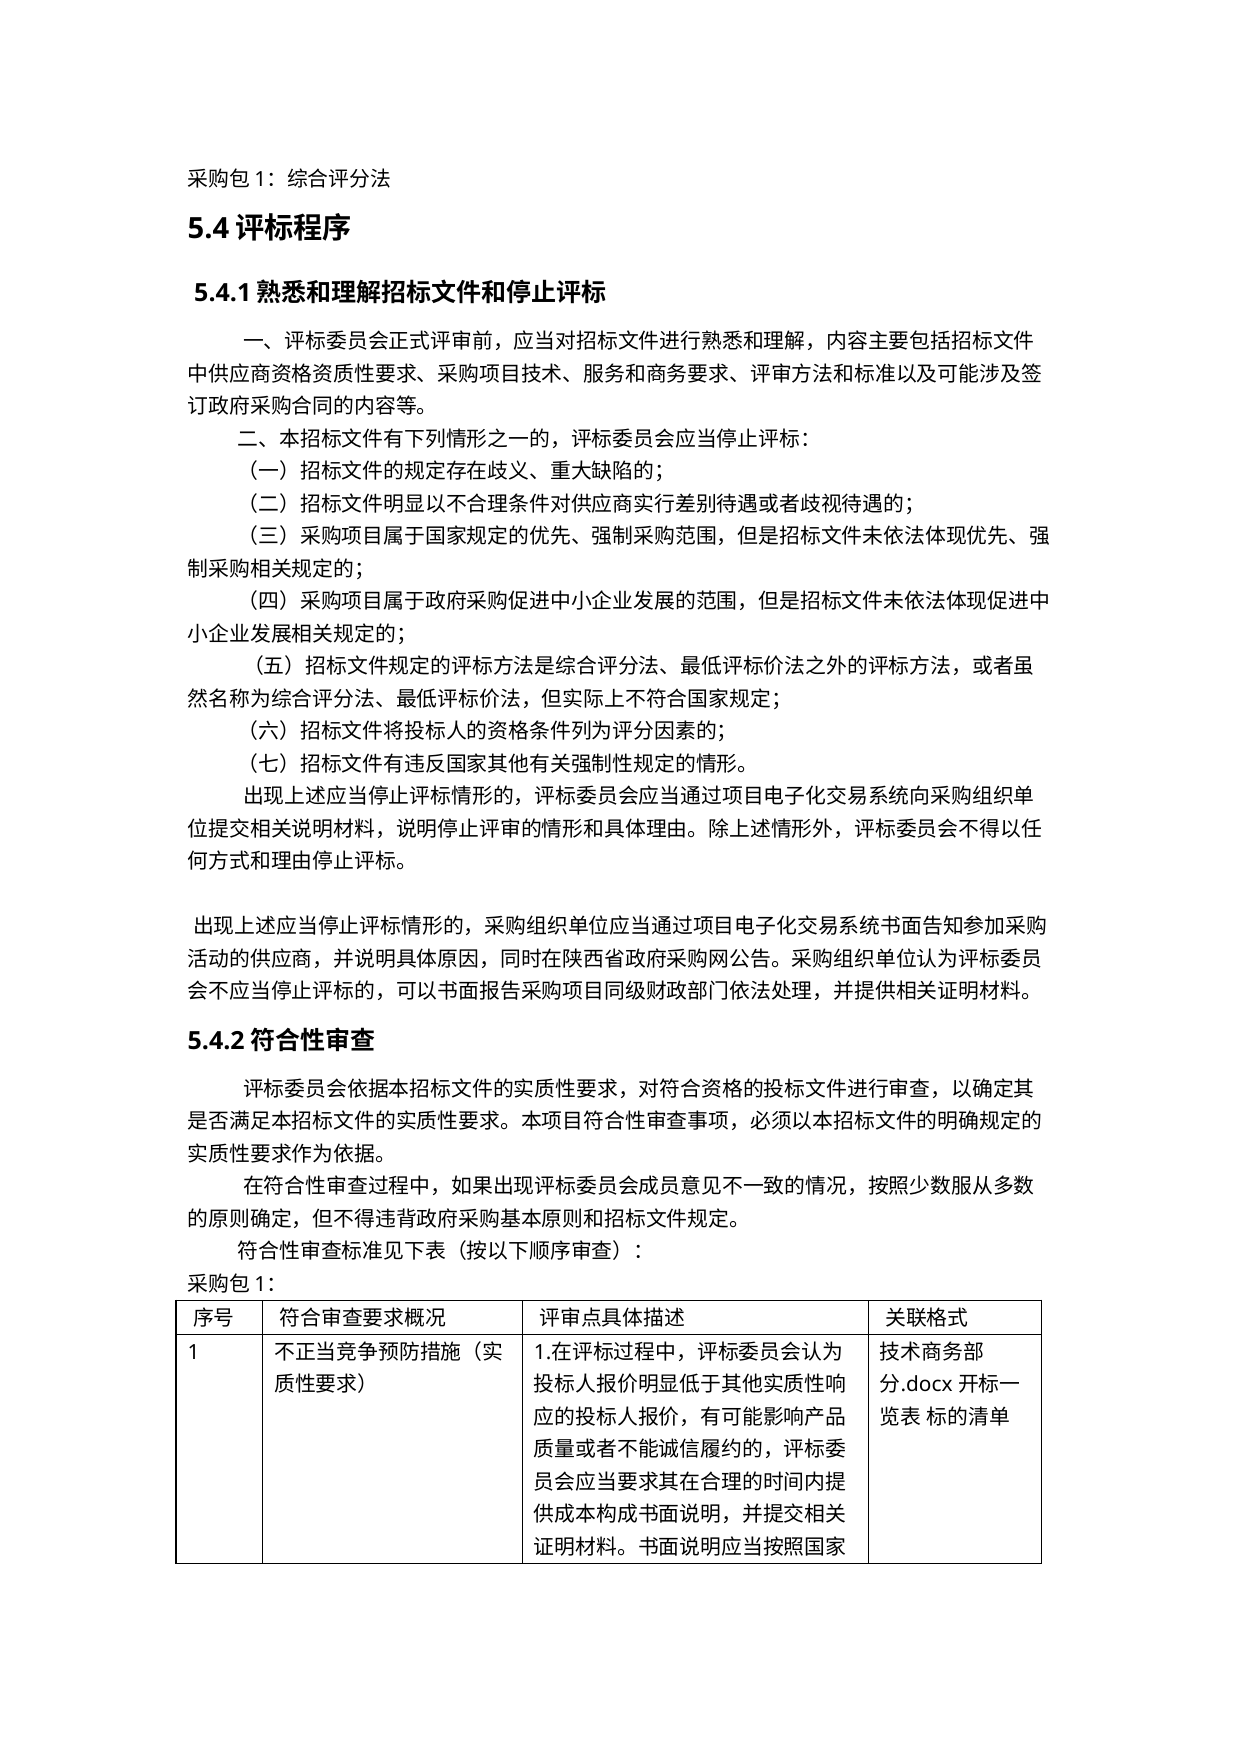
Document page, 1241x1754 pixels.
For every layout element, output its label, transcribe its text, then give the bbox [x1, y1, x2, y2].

text （一）招标文件的规定存在歧义、重大缺陷的； [187, 454, 1053, 487]
text （三）采购项目属于国家规定的优先、强制采购范围，但是招标文件未依法体现优先、强制采购相关规定的； [187, 519, 1053, 584]
text 出现上述应当停止评标情形的，评标委员会应当通过项目电子化交易系统向采购组织单位提交相关说明材料，说明停止评审的情形和具体理由。除上述情形外，评标委员会不得以任何方式和理由停止评标。 [187, 779, 1053, 877]
table_header 序号 [177, 1301, 262, 1333]
table_cell 不正当竞争预防措施（实质性要求） [263, 1335, 522, 1563]
text 评标委员会依据本招标文件的实质性要求，对符合资格的投标文件进行审查，以确定其是否满足本招标文件的实质性要求。本项目符合性审查事项，必须以本招标文件的明确规定的实质性要求作为依据。 [187, 1072, 1053, 1169]
table_cell 1 [177, 1335, 262, 1563]
text （二）招标文件明显以不合理条件对供应商实行差别待遇或者歧视待遇的； [187, 487, 1053, 519]
text 在符合性审查过程中，如果出现评标委员会成员意见不一致的情况，按照少数服从多数的原则确定，但不得违背政府采购基本原则和招标文件规定。 [187, 1169, 1053, 1234]
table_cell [869, 1335, 1041, 1563]
table_header 关联格式 [869, 1301, 1041, 1333]
text 二、本招标文件有下列情形之一的，评标委员会应当停止评标： [187, 422, 1053, 454]
text 5.4.1熟悉和理解招标文件和停止评标 [187, 259, 1053, 324]
text 5.4评标程序 [187, 194, 1053, 259]
text 采购包1： [187, 1267, 1053, 1299]
text 符合性审查标准见下表（按以下顺序审查）： [187, 1234, 1053, 1267]
text （六）招标文件将投标人的资格条件列为评分因素的； [187, 714, 1053, 747]
text （七）招标文件有违反国家其他有关强制性规定的情形。 [187, 747, 1053, 779]
text 采购包1：综合评分法 [187, 162, 1053, 194]
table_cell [523, 1335, 868, 1563]
text （四）采购项目属于政府采购促进中小企业发展的范围，但是招标文件未依法体现促进中小企业发展相关规定的； [187, 584, 1053, 649]
text 一、评标委员会正式评审前，应当对招标文件进行熟悉和理解，内容主要包括招标文件中供应商资格资质性要求、采购项目技术、服务和商务要求、评审方法和标准以及可能涉及签订政府采购合同的内容等。 [187, 324, 1053, 422]
text （五）招标文件规定的评标方法是综合评分法、最低评标价法之外的评标方法，或者虽然名称为综合评分法、最低评标价法，但实际上不符合国家规定； [187, 649, 1053, 714]
text 5.4.2符合性审查 [187, 1007, 1053, 1072]
table_header 评审点具体描述 [523, 1301, 868, 1333]
text 出现上述应当停止评标情形的，采购组织单位应当通过项目电子化交易系统书面告知参加采购活动的供应商，并说明具体原因，同时在陕西省政府采购网公告。采购组织单位认为评标委员会不应当停止评标的，可以书面报告采购项目同级财政部门依法处理，并提供相关证明材料。 [187, 877, 1053, 1007]
table_header 符合审查要求概况 [263, 1301, 522, 1333]
